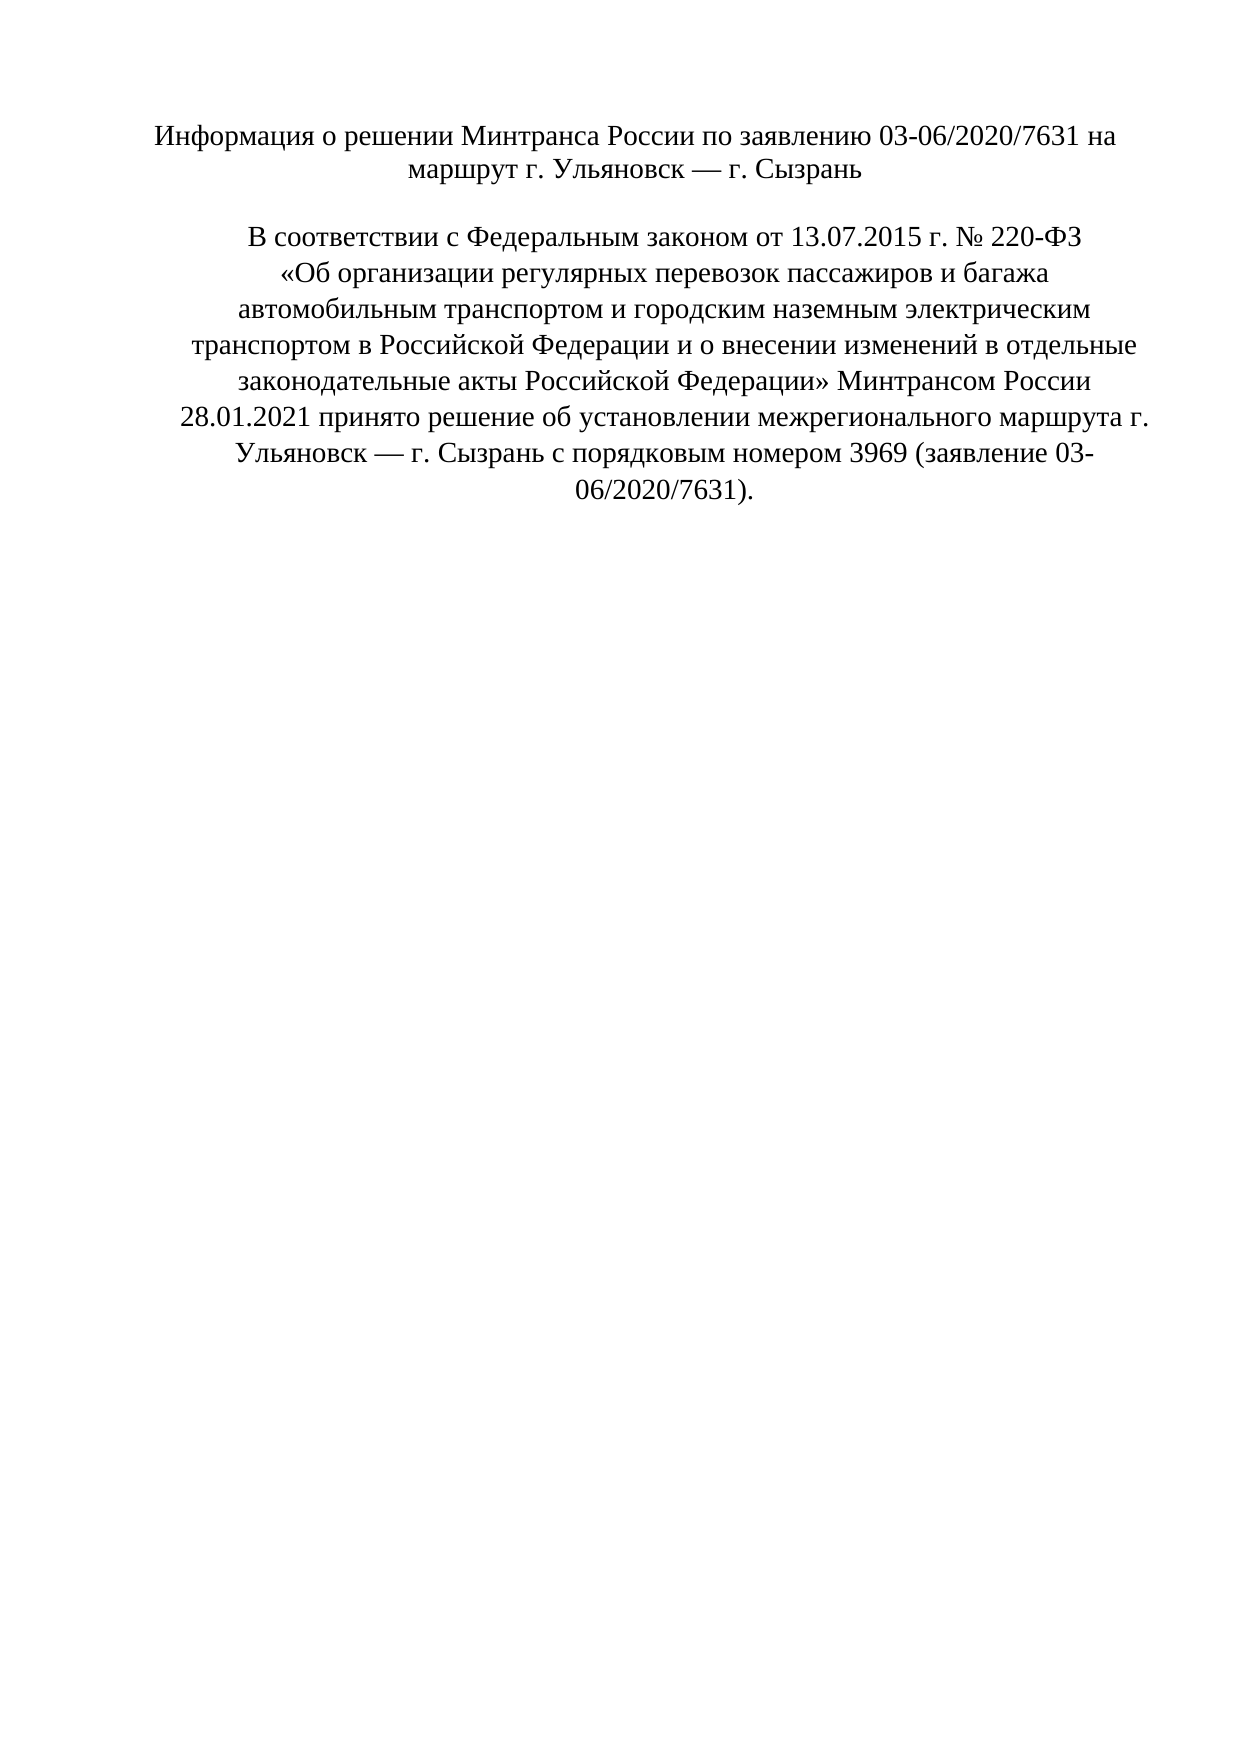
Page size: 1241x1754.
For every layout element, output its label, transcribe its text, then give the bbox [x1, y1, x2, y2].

text В соответствии с Федеральным законом от 13.07.2015 г. № 220-ФЗ «Об организации регулярных перевозок пассажиров и багажа автомобильным транспортом и городским наземным электрическим транспортом в Российской Федерации и о внесении изменений в отдельные законодательные акты Российской Федерации» Минтрансом России 28.01.2021 принято решение об установлении межрегионального маршрута г. Ульяновск — г. Сызрань с порядковым номером 3969 (заявление 03-06/2020/7631). [177, 219, 1152, 505]
text Информация о решении Минтранса России по заявлению 03-06/2020/7631 на маршрут г. Ульяновск — г. Сызрань [118, 118, 1152, 185]
